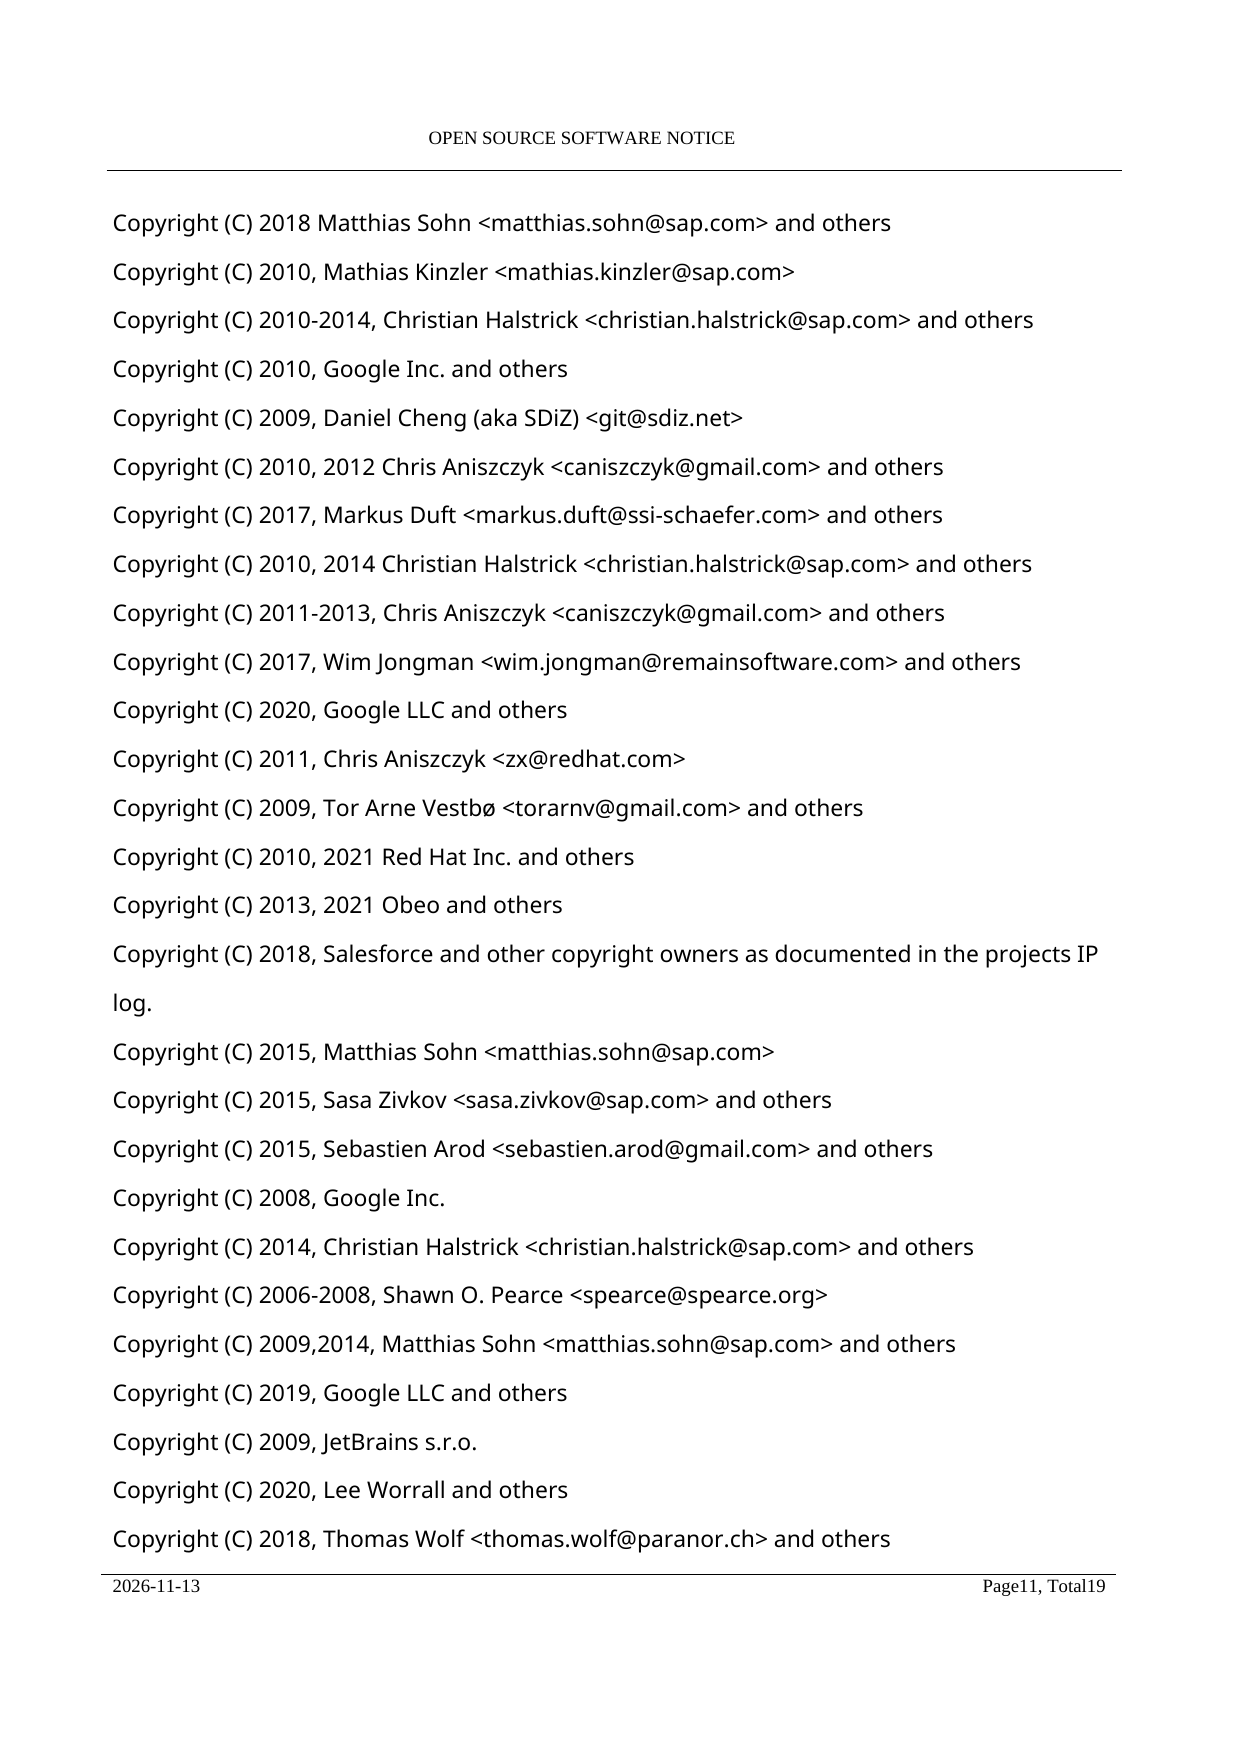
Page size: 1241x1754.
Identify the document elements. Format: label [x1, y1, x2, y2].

text [112, 206, 1128, 1555]
